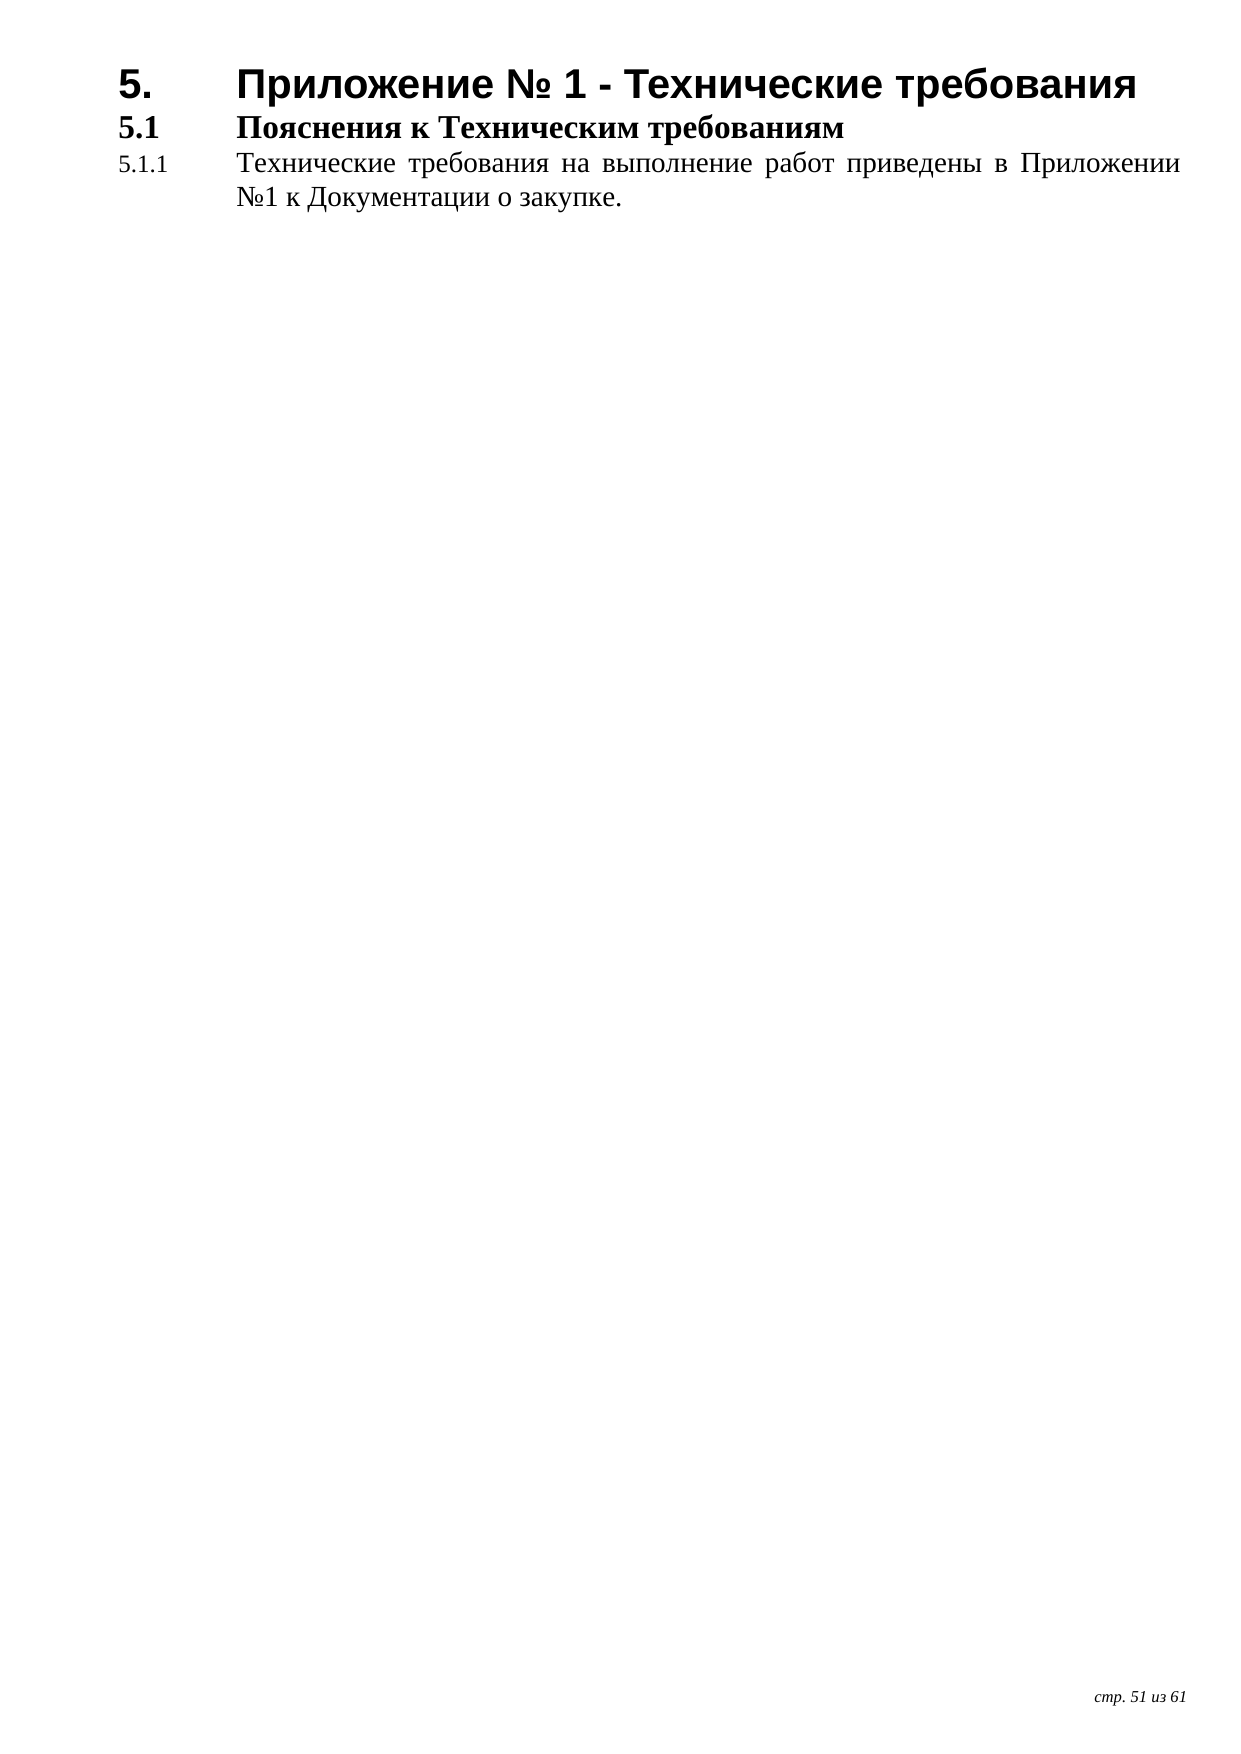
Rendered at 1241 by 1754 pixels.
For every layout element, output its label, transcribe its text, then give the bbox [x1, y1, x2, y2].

subtitle Приложение № 1 - Технические требования [118, 59, 1181, 107]
list Технические требования на выполнение работ приведены в Приложении №1 к Документации о закупке. [118, 145, 1181, 212]
subtitle Пояснения к Техническим требованиям [118, 107, 1181, 145]
